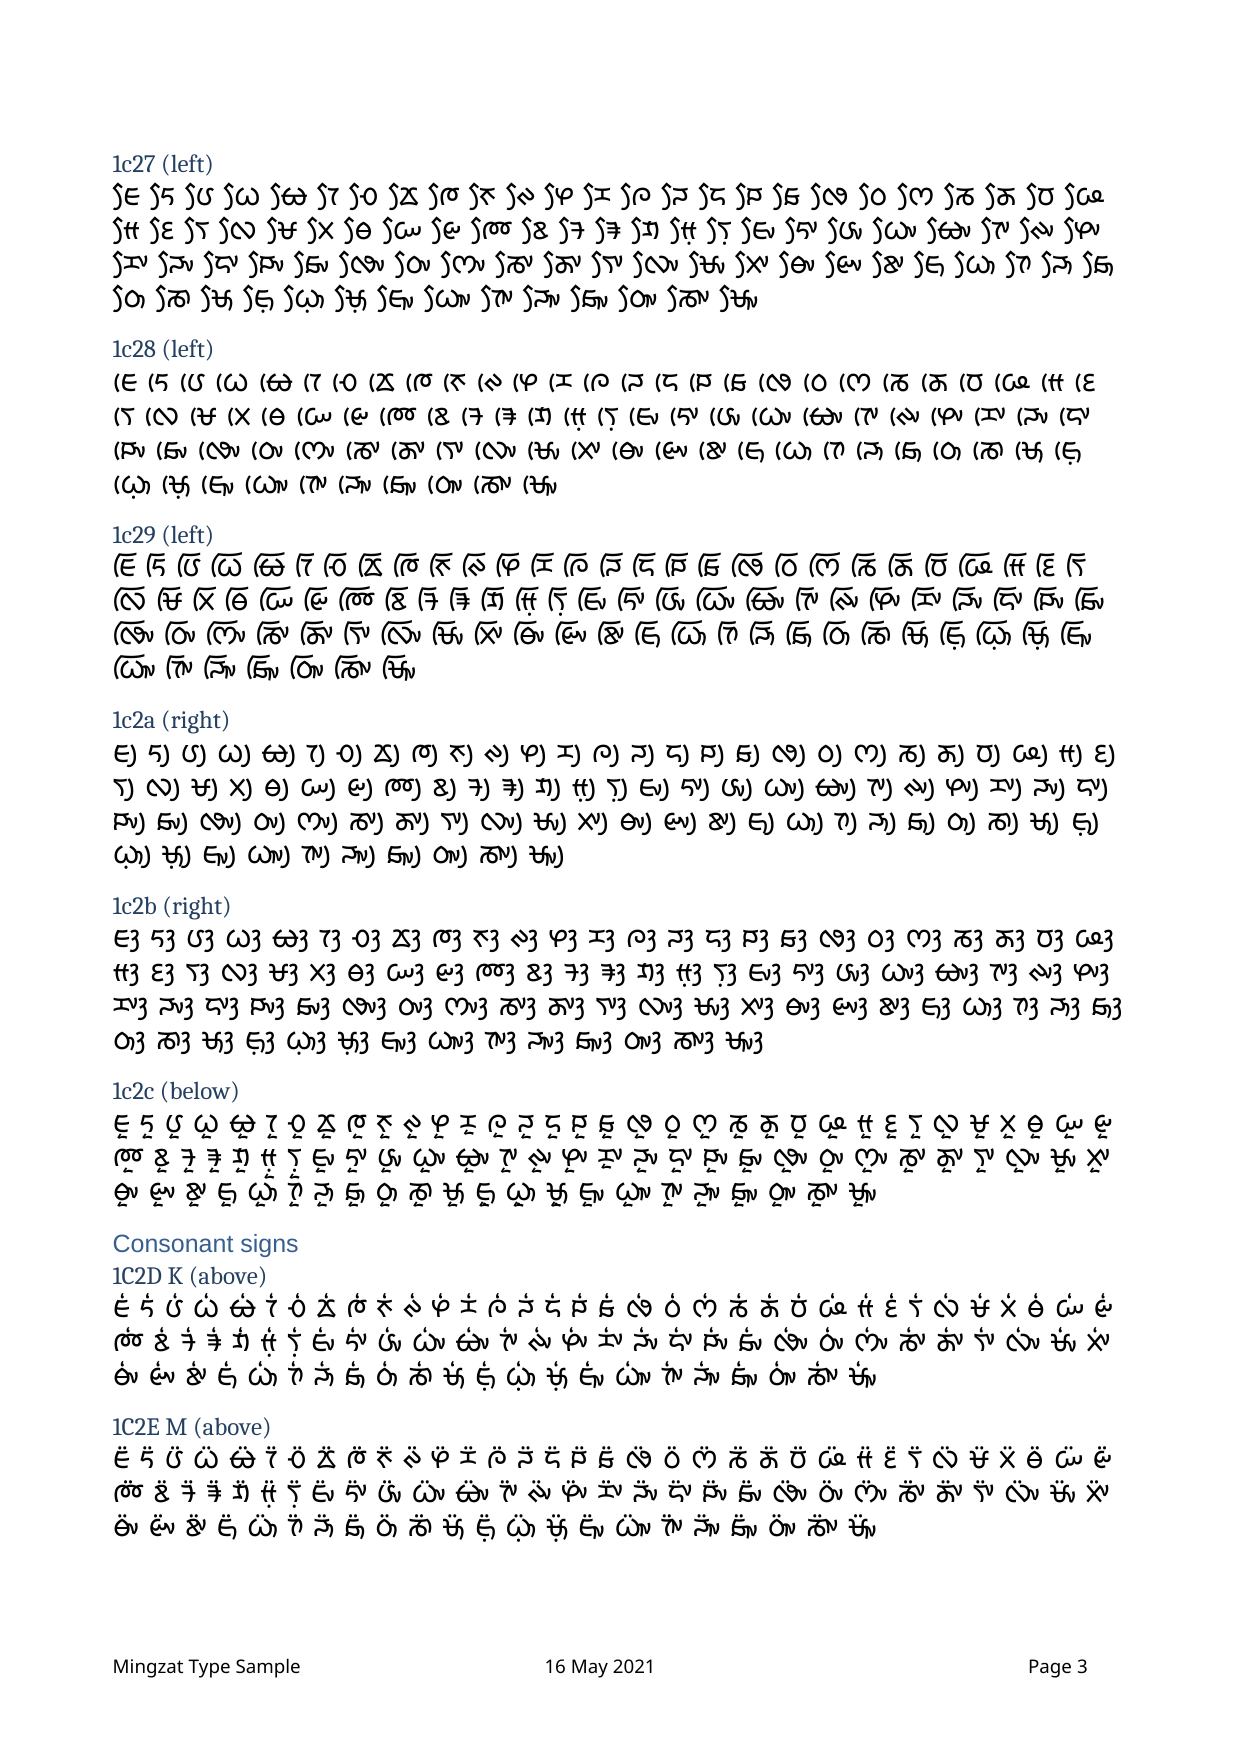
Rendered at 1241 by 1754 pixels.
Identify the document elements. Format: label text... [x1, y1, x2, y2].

subtitle 1C2E M (above) [112, 1413, 1128, 1442]
text ᰀᰩ ᰁᰩ ᰂᰩ ᰃᰩ ᰄᰩ ᰅᰩ ᰆᰩ ᰇᰩ ᰈᰩ ᰉᰩ ᰊᰩ ᰋᰩ ᰌᰩ ᰍᰩ ᰎᰩ ᰏᰩ ᰐᰩ ᰑᰩ ᰒᰩ ᰓᰩ ᰔᰩ ᰕᰩ ᰖᰩ ᰗᰩ ᰘᰩ ᰙᰩ ᰚᰩ ᰛᰩ ᰜᰩ ᰝᰩ ᰞᰩ ᰟᰩ ᰠᰩ ᰡᰩ ᰢᰩ ᰣᰩ ᱍᰩ ᱎᰩ ᱏᰩ ᰙ᰷ᰩ ᰛ᰷ᰩ ᰀᰤᰩ ᰁᰤᰩ ᰂᰤᰩ ᰃᰤᰩ ᰄᰤᰩ ᰅᰤᰩ ᰊᰤᰩ ᰋᰤᰩ ᰌᰤᰩ ᰎᰤᰩ ᰏᰤᰩ ᰐᰤᰩ ᰑᰤᰩ ᰒᰤᰩ ᰓᰤᰩ ᰔᰤᰩ ᰕᰤᰩ ᰖᰤᰩ ᰛᰤᰩ ᰜᰤᰩ ᰝᰤᰩ ᰞᰤᰩ ᰟᰤᰩ ᰡᰤᰩ ᰣᰤᰩ ᰀᰥᰩ ᰃᰥᰩ ᰅᰥᰩ ᰎᰥᰩ ᰑᰥᰩ ᰓᰥᰩ ᰕᰥᰩ ᰝᰥᰩ ᰀ᰷ᰥᰩ ᰃ᰷ᰥᰩ ᰝ᰷ᰥᰩ ᰀᰥᰤᰩ ᰃᰥᰤᰩ ᰅᰥᰤᰩ ᰎᰥᰤᰩ ᰑᰥᰤᰩ ᰓᰥᰤᰩ ᰕᰥᰤᰩ ᰝᰥᰤᰩ [112, 549, 1128, 685]
subtitle 1c2c (below) [112, 1077, 1128, 1106]
text ᰀᰫ ᰁᰫ ᰂᰫ ᰃᰫ ᰄᰫ ᰅᰫ ᰆᰫ ᰇᰫ ᰈᰫ ᰉᰫ ᰊᰫ ᰋᰫ ᰌᰫ ᰍᰫ ᰎᰫ ᰏᰫ ᰐᰫ ᰑᰫ ᰒᰫ ᰓᰫ ᰔᰫ ᰕᰫ ᰖᰫ ᰗᰫ ᰘᰫ ᰙᰫ ᰚᰫ ᰛᰫ ᰜᰫ ᰝᰫ ᰞᰫ ᰟᰫ ᰠᰫ ᰡᰫ ᰢᰫ ᰣᰫ ᱍᰫ ᱎᰫ ᱏᰫ ᰙ᰷ᰫ ᰛ᰷ᰫ ᰀᰤᰫ ᰁᰤᰫ ᰂᰤᰫ ᰃᰤᰫ ᰄᰤᰫ ᰅᰤᰫ ᰊᰤᰫ ᰋᰤᰫ ᰌᰤᰫ ᰎᰤᰫ ᰏᰤᰫ ᰐᰤᰫ ᰑᰤᰫ ᰒᰤᰫ ᰓᰤᰫ ᰔᰤᰫ ᰕᰤᰫ ᰖᰤᰫ ᰛᰤᰫ ᰜᰤᰫ ᰝᰤᰫ ᰞᰤᰫ ᰟᰤᰫ ᰡᰤᰫ ᰣᰤᰫ ᰀᰥᰫ ᰃᰥᰫ ᰅᰥᰫ ᰎᰥᰫ ᰑᰥᰫ ᰓᰥᰫ ᰕᰥᰫ ᰝᰥᰫ ᰀ᰷ᰥᰫ ᰃ᰷ᰥᰫ ᰝ᰷ᰥᰫ ᰀᰥᰤᰫ ᰃᰥᰤᰫ ᰅᰥᰤᰫ ᰎᰥᰤᰫ ᰑᰥᰤᰫ ᰓᰥᰤᰫ ᰕᰥᰤᰫ ᰝᰥᰤᰫ [112, 920, 1128, 1056]
subtitle 1C2D K (above) [112, 1262, 1128, 1290]
subtitle 1c2b (right) [112, 892, 1128, 920]
subtitle 1c28 (left) [112, 335, 1128, 364]
subtitle 1c27 (left) [112, 150, 1128, 179]
subtitle 1c2a (right) [112, 706, 1128, 735]
subtitle Consonant signs [112, 1229, 1128, 1257]
text ᰀᰧ ᰁᰧ ᰂᰧ ᰃᰧ ᰄᰧ ᰅᰧ ᰆᰧ ᰇᰧ ᰈᰧ ᰉᰧ ᰊᰧ ᰋᰧ ᰌᰧ ᰍᰧ ᰎᰧ ᰏᰧ ᰐᰧ ᰑᰧ ᰒᰧ ᰓᰧ ᰔᰧ ᰕᰧ ᰖᰧ ᰗᰧ ᰘᰧ ᰙᰧ ᰚᰧ ᰛᰧ ᰜᰧ ᰝᰧ ᰞᰧ ᰟᰧ ᰠᰧ ᰡᰧ ᰢᰧ ᰣᰧ ᱍᰧ ᱎᰧ ᱏᰧ ᰙ᰷ᰧ ᰛ᰷ᰧ ᰀᰤᰧ ᰁᰤᰧ ᰂᰤᰧ ᰃᰤᰧ ᰄᰤᰧ ᰅᰤᰧ ᰊᰤᰧ ᰋᰤᰧ ᰌᰤᰧ ᰎᰤᰧ ᰏᰤᰧ ᰐᰤᰧ ᰑᰤᰧ ᰒᰤᰧ ᰓᰤᰧ ᰔᰤᰧ ᰕᰤᰧ ᰖᰤᰧ ᰛᰤᰧ ᰜᰤᰧ ᰝᰤᰧ ᰞᰤᰧ ᰟᰤᰧ ᰡᰤᰧ ᰣᰤᰧ ᰀᰥᰧ ᰃᰥᰧ ᰅᰥᰧ ᰎᰥᰧ ᰑᰥᰧ ᰓᰥᰧ ᰕᰥᰧ ᰝᰥᰧ ᰀ᰷ᰥᰧ ᰃ᰷ᰥᰧ ᰝ᰷ᰥᰧ ᰀᰥᰤᰧ ᰃᰥᰤᰧ ᰅᰥᰤᰧ ᰎᰥᰤᰧ ᰑᰥᰤᰧ ᰓᰥᰤᰧ ᰕᰥᰤᰧ ᰝᰥᰤᰧ [112, 179, 1128, 314]
text ᰀᰮ ᰁᰮ ᰂᰮ ᰃᰮ ᰄᰮ ᰅᰮ ᰆᰮ ᰇᰮ ᰈᰮ ᰉᰮ ᰊᰮ ᰋᰮ ᰌᰮ ᰍᰮ ᰎᰮ ᰏᰮ ᰐᰮ ᰑᰮ ᰒᰮ ᰓᰮ ᰔᰮ ᰕᰮ ᰖᰮ ᰗᰮ ᰘᰮ ᰙᰮ ᰚᰮ ᰛᰮ ᰜᰮ ᰝᰮ ᰞᰮ ᰟᰮ ᰠᰮ ᰡᰮ ᰢᰮ ᰣᰮ ᱍᰮ ᱎᰮ ᱏᰮ ᰙ᰷ᰮ ᰛ᰷ᰮ ᰀᰤᰮ ᰁᰤᰮ ᰂᰤᰮ ᰃᰤᰮ ᰄᰤᰮ ᰅᰤᰮ ᰊᰤᰮ ᰋᰤᰮ ᰌᰤᰮ ᰎᰤᰮ ᰏᰤᰮ ᰐᰤᰮ ᰑᰤᰮ ᰒᰤᰮ ᰓᰤᰮ ᰔᰤᰮ ᰕᰤᰮ ᰖᰤᰮ ᰛᰤᰮ ᰜᰤᰮ ᰝᰤᰮ ᰞᰤᰮ ᰟᰤᰮ ᰡᰤᰮ ᰣᰤᰮ ᰀᰥᰮ ᰃᰥᰮ ᰅᰥᰮ ᰎᰥᰮ ᰑᰥᰮ ᰓᰥᰮ ᰕᰥᰮ ᰝᰥᰮ ᰀ᰷ᰥᰮ ᰃ᰷ᰥᰮ ᰝ᰷ᰥᰮ ᰀᰥᰤᰮ ᰃᰥᰤᰮ ᰅᰥᰤᰮ ᰎᰥᰤᰮ ᰑᰥᰤᰮ ᰓᰥᰤᰮ ᰕᰥᰤᰮ ᰝᰥᰤᰮ [112, 1442, 1128, 1544]
text ᰀᰨ ᰁᰨ ᰂᰨ ᰃᰨ ᰄᰨ ᰅᰨ ᰆᰨ ᰇᰨ ᰈᰨ ᰉᰨ ᰊᰨ ᰋᰨ ᰌᰨ ᰍᰨ ᰎᰨ ᰏᰨ ᰐᰨ ᰑᰨ ᰒᰨ ᰓᰨ ᰔᰨ ᰕᰨ ᰖᰨ ᰗᰨ ᰘᰨ ᰙᰨ ᰚᰨ ᰛᰨ ᰜᰨ ᰝᰨ ᰞᰨ ᰟᰨ ᰠᰨ ᰡᰨ ᰢᰨ ᰣᰨ ᱍᰨ ᱎᰨ ᱏᰨ ᰙ᰷ᰨ ᰛ᰷ᰨ ᰀᰤᰨ ᰁᰤᰨ ᰂᰤᰨ ᰃᰤᰨ ᰄᰤᰨ ᰅᰤᰨ ᰊᰤᰨ ᰋᰤᰨ ᰌᰤᰨ ᰎᰤᰨ ᰏᰤᰨ ᰐᰤᰨ ᰑᰤᰨ ᰒᰤᰨ ᰓᰤᰨ ᰔᰤᰨ ᰕᰤᰨ ᰖᰤᰨ ᰛᰤᰨ ᰜᰤᰨ ᰝᰤᰨ ᰞᰤᰨ ᰟᰤᰨ ᰡᰤᰨ ᰣᰤᰨ ᰀᰥᰨ ᰃᰥᰨ ᰅᰥᰨ ᰎᰥᰨ ᰑᰥᰨ ᰓᰥᰨ ᰕᰥᰨ ᰝᰥᰨ ᰀ᰷ᰥᰨ ᰃ᰷ᰥᰨ ᰝ᰷ᰥᰨ ᰀᰥᰤᰨ ᰃᰥᰤᰨ ᰅᰥᰤᰨ ᰎᰥᰤᰨ ᰑᰥᰤᰨ ᰓᰥᰤᰨ ᰕᰥᰤᰨ ᰝᰥᰤᰨ [112, 364, 1128, 500]
subtitle 1c29 (left) [112, 521, 1128, 549]
text ᰀᰭ ᰁᰭ ᰂᰭ ᰃᰭ ᰄᰭ ᰅᰭ ᰆᰭ ᰇᰭ ᰈᰭ ᰉᰭ ᰊᰭ ᰋᰭ ᰌᰭ ᰍᰭ ᰎᰭ ᰏᰭ ᰐᰭ ᰑᰭ ᰒᰭ ᰓᰭ ᰔᰭ ᰕᰭ ᰖᰭ ᰗᰭ ᰘᰭ ᰙᰭ ᰚᰭ ᰛᰭ ᰜᰭ ᰝᰭ ᰞᰭ ᰟᰭ ᰠᰭ ᰡᰭ ᰢᰭ ᰣᰭ ᱍᰭ ᱎᰭ ᱏᰭ ᰙ᰷ᰭ ᰛ᰷ᰭ ᰀᰤᰭ ᰁᰤᰭ ᰂᰤᰭ ᰃᰤᰭ ᰄᰤᰭ ᰅᰤᰭ ᰊᰤᰭ ᰋᰤᰭ ᰌᰤᰭ ᰎᰤᰭ ᰏᰤᰭ ᰐᰤᰭ ᰑᰤᰭ ᰒᰤᰭ ᰓᰤᰭ ᰔᰤᰭ ᰕᰤᰭ ᰖᰤᰭ ᰛᰤᰭ ᰜᰤᰭ ᰝᰤᰭ ᰞᰤᰭ ᰟᰤᰭ ᰡᰤᰭ ᰣᰤᰭ ᰀᰥᰭ ᰃᰥᰭ ᰅᰥᰭ ᰎᰥᰭ ᰑᰥᰭ ᰓᰥᰭ ᰕᰥᰭ ᰝᰥᰭ ᰀ᰷ᰥᰭ ᰃ᰷ᰥᰭ ᰝ᰷ᰥᰭ ᰀᰥᰤᰭ ᰃᰥᰤᰭ ᰅᰥᰤᰭ ᰎᰥᰤᰭ ᰑᰥᰤᰭ ᰓᰥᰤᰭ ᰕᰥᰤᰭ ᰝᰥᰤᰭ [112, 1290, 1128, 1392]
text ᰀᰬ ᰁᰬ ᰂᰬ ᰃᰬ ᰄᰬ ᰅᰬ ᰆᰬ ᰇᰬ ᰈᰬ ᰉᰬ ᰊᰬ ᰋᰬ ᰌᰬ ᰍᰬ ᰎᰬ ᰏᰬ ᰐᰬ ᰑᰬ ᰒᰬ ᰓᰬ ᰔᰬ ᰕᰬ ᰖᰬ ᰗᰬ ᰘᰬ ᰙᰬ ᰚᰬ ᰛᰬ ᰜᰬ ᰝᰬ ᰞᰬ ᰟᰬ ᰠᰬ ᰡᰬ ᰢᰬ ᰣᰬ ᱍᰬ ᱎᰬ ᱏᰬ ᰙ᰷ᰬ ᰛ᰷ᰬ ᰀᰤᰬ ᰁᰤᰬ ᰂᰤᰬ ᰃᰤᰬ ᰄᰤᰬ ᰅᰤᰬ ᰊᰤᰬ ᰋᰤᰬ ᰌᰤᰬ ᰎᰤᰬ ᰏᰤᰬ ᰐᰤᰬ ᰑᰤᰬ ᰒᰤᰬ ᰓᰤᰬ ᰔᰤᰬ ᰕᰤᰬ ᰖᰤᰬ ᰛᰤᰬ ᰜᰤᰬ ᰝᰤᰬ ᰞᰤᰬ ᰟᰤᰬ ᰡᰤᰬ ᰣᰤᰬ ᰀᰥᰬ ᰃᰥᰬ ᰅᰥᰬ ᰎᰥᰬ ᰑᰥᰬ ᰓᰥᰬ ᰕᰥᰬ ᰝᰥᰬ ᰀ᰷ᰥᰬ ᰃ᰷ᰥᰬ ᰝ᰷ᰥᰬ ᰀᰥᰤᰬ ᰃᰥᰤᰬ ᰅᰥᰤᰬ ᰎᰥᰤᰬ ᰑᰥᰤᰬ ᰓᰥᰤᰬ ᰕᰥᰤᰬ ᰝᰥᰤᰬ [112, 1106, 1128, 1208]
text ᰀᰪ ᰁᰪ ᰂᰪ ᰃᰪ ᰄᰪ ᰅᰪ ᰆᰪ ᰇᰪ ᰈᰪ ᰉᰪ ᰊᰪ ᰋᰪ ᰌᰪ ᰍᰪ ᰎᰪ ᰏᰪ ᰐᰪ ᰑᰪ ᰒᰪ ᰓᰪ ᰔᰪ ᰕᰪ ᰖᰪ ᰗᰪ ᰘᰪ ᰙᰪ ᰚᰪ ᰛᰪ ᰜᰪ ᰝᰪ ᰞᰪ ᰟᰪ ᰠᰪ ᰡᰪ ᰢᰪ ᰣᰪ ᱍᰪ ᱎᰪ ᱏᰪ ᰙ᰷ᰪ ᰛ᰷ᰪ ᰀᰤᰪ ᰁᰤᰪ ᰂᰤᰪ ᰃᰤᰪ ᰄᰤᰪ ᰅᰤᰪ ᰊᰤᰪ ᰋᰤᰪ ᰌᰤᰪ ᰎᰤᰪ ᰏᰤᰪ ᰐᰤᰪ ᰑᰤᰪ ᰒᰤᰪ ᰓᰤᰪ ᰔᰤᰪ ᰕᰤᰪ ᰖᰤᰪ ᰛᰤᰪ ᰜᰤᰪ ᰝᰤᰪ ᰞᰤᰪ ᰟᰤᰪ ᰡᰤᰪ ᰣᰤᰪ ᰀᰥᰪ ᰃᰥᰪ ᰅᰥᰪ ᰎᰥᰪ ᰑᰥᰪ ᰓᰥᰪ ᰕᰥᰪ ᰝᰥᰪ ᰀ᰷ᰥᰪ ᰃ᰷ᰥᰪ ᰝ᰷ᰥᰪ ᰀᰥᰤᰪ ᰃᰥᰤᰪ ᰅᰥᰤᰪ ᰎᰥᰤᰪ ᰑᰥᰤᰪ ᰓᰥᰤᰪ ᰕᰥᰤᰪ ᰝᰥᰤᰪ [112, 735, 1128, 871]
